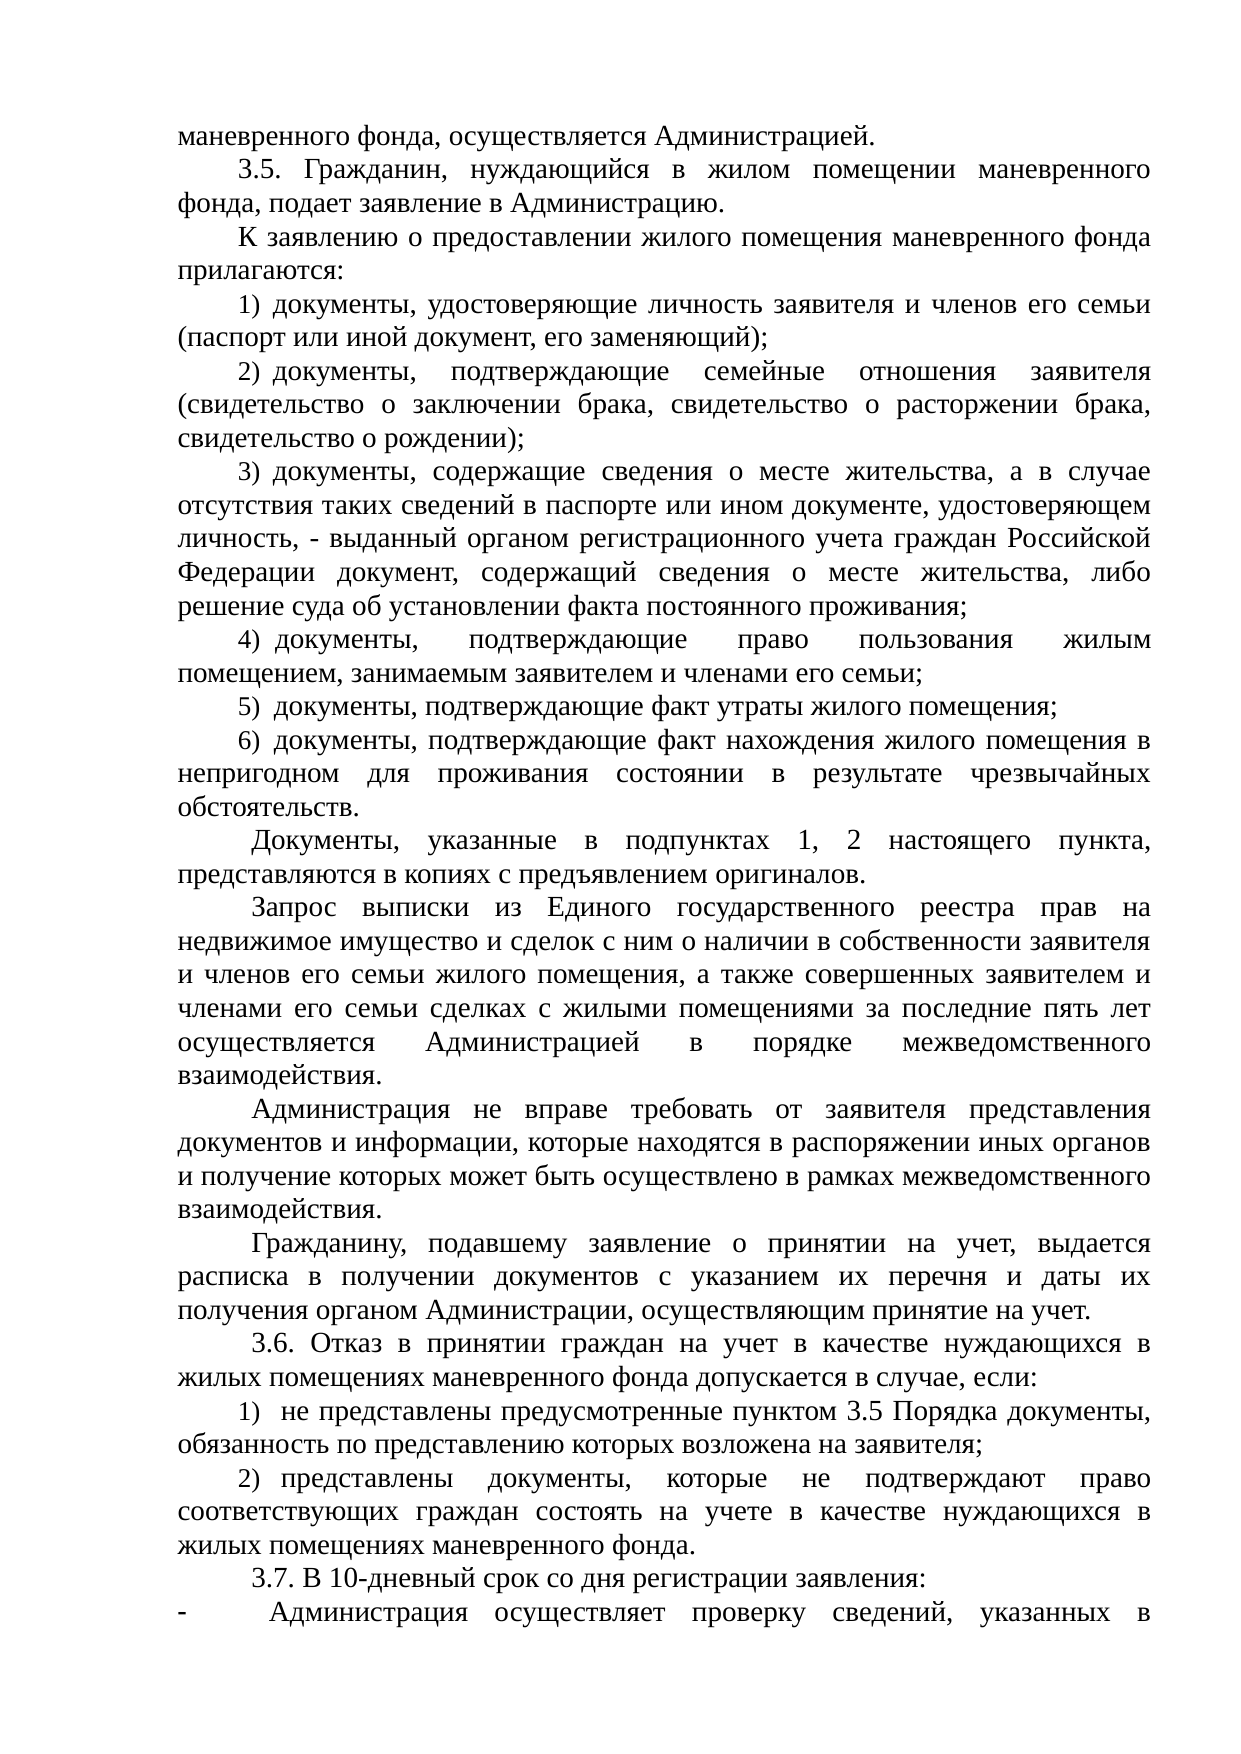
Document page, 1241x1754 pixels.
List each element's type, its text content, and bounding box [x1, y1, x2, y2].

text Документы, указанные в подпунктах 1, 2 настоящего пункта, представляются в копиях с предъявлением оригиналов. [177, 822, 1152, 889]
list документы, подтверждающие право пользования жилым помещением, занимаемым заявителем и членами его семьи; [177, 621, 1152, 688]
text 3.5. Гражданин, нуждающийся в жилом помещении маневренного фонда, подает заявление в Администрацию. [177, 152, 1152, 219]
list документы, удостоверяющие личность заявителя и членов его семьи (паспорт или иной документ, его заменяющий); [177, 286, 1152, 353]
list документы, подтверждающие факт нахождения жилого помещения в непригодном для проживания состоянии в результате чрезвычайных обстоятельств. [177, 722, 1152, 822]
text К заявлению о предоставлении жилого помещения маневренного фонда прилагаются: [177, 219, 1152, 286]
list документы, подтверждающие факт утраты жилого помещения; [177, 688, 1152, 722]
list представлены документы, которые не подтверждают право соответствующих граждан состоять на учете в качестве нуждающихся в жилых помещениях маневренного фонда. [177, 1460, 1152, 1560]
list не представлены предусмотренные пунктом 3.5 Порядка документы, обязанность по представлению которых возложена на заявителя; [177, 1393, 1152, 1460]
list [177, 1594, 1152, 1627]
text Гражданину, подавшему заявление о принятии на учет, выдается расписка в получении документов с указанием их перечня и даты их получения органом Администрации, осуществляющим принятие на учет. [177, 1225, 1152, 1326]
list документы, содержащие сведения о месте жительства, а в случае отсутствия таких сведений в паспорте или ином документе, удостоверяющем личность, - выданный органом регистрационного учета граждан Российской Федерации документ, содержащий сведения о месте жительства, либо решение суда об установлении факта постоянного проживания; [177, 453, 1152, 621]
text Запрос выписки из Единого государственного реестра прав на недвижимое имущество и сделок с ним о наличии в собственности заявителя и членов его семьи жилого помещения, а также совершенных заявителем и членами его семьи сделках с жилыми помещениями за последние пять лет осуществляется Администрацией в порядке межведомственного взаимодействия. [177, 889, 1152, 1091]
text Администрация не вправе требовать от заявителя представления документов и информации, которые находятся в распоряжении иных органов и получение которых может быть осуществлено в рамках межведомственного взаимодействия. [177, 1091, 1152, 1225]
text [177, 118, 1152, 152]
text 3.6. Отказ в принятии граждан на учет в качестве нуждающихся в жилых помещениях маневренного фонда допускается в случае, если: [177, 1326, 1152, 1393]
text 3.7. В 10-дневный срок со дня регистрации заявления: [177, 1560, 1152, 1594]
list документы, подтверждающие семейные отношения заявителя (свидетельство о заключении брака, свидетельство о расторжении брака, свидетельство о рождении); [177, 353, 1152, 453]
